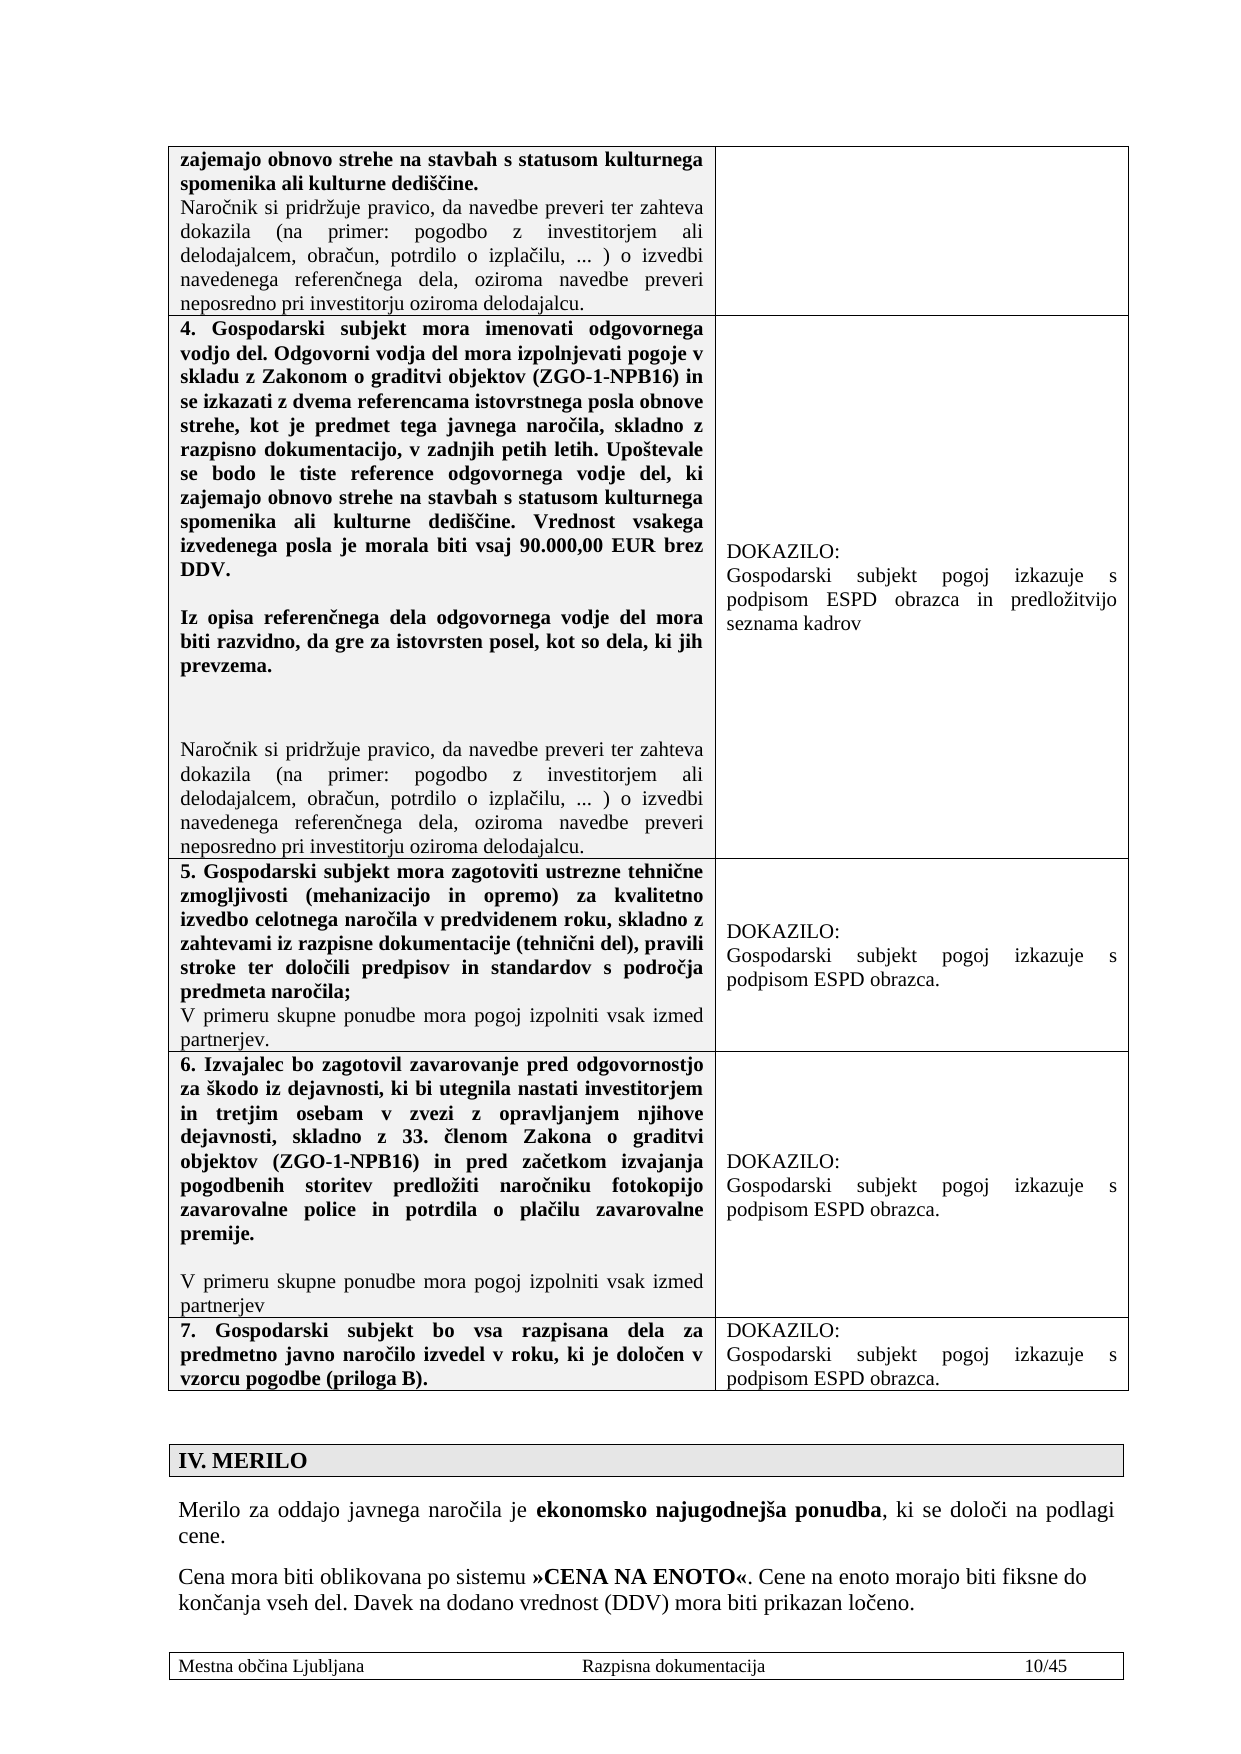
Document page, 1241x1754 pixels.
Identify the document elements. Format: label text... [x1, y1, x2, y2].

table_cell DOKAZILO: Gospodarski subjekt pogoj izkazuje s podpisom ESPD obrazca. [716, 1318, 1128, 1390]
text Cena mora biti oblikovana po sistemu »CENA NA ENOTO«. Cene na enoto morajo biti fiksne do končanja vseh del. Davek na dodano vrednost (DDV) mora biti prikazan ločeno. [178, 1563, 1115, 1616]
table_cell DOKAZILO: Gospodarski subjekt pogoj izkazuje s podpisom ESPD obrazca. [716, 859, 1128, 1051]
table_cell DOKAZILO: Gospodarski subjekt pogoj izkazuje s podpisom ESPD obrazca. [716, 1052, 1128, 1317]
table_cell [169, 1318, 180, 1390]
table_cell 4. Gospodarski subjekt mora imenovati odgovornega vodjo del. Odgovorni vodja del mora izpolnjevati pogoje v skladu z Zakonom o graditvi objektov (ZGO-1-NPB16) in se izkazati z dvema referencama istovrstnega posla obnove strehe, kot je predmet tega javnega naročila, skladno z razpisno dokumentacijo, v zadnjih petih letih. Upoštevale se bodo le tiste reference odgovornega vodje del, ki zajemajo obnovo strehe na stavbah s statusom kulturnega spomenika ali kulturne dediščine. Vrednost vsakega izvedenega posla je morala biti vsaj 90.000,00 EUR brez DDV. Iz opisa referenčnega dela odgovornega vodje del mora biti razvidno, da gre za istovrsten posel, kot so dela, ki jih prevzema. Naročnik si pridržuje pravico, da navedbe preveri ter zahteva dokazila (na primer: pogodbo z investitorjem ali delodajalcem, obračun, potrdilo o izplačilu, ... ) o izvedbi navedenega referenčnega dela, oziroma navedbe preveri neposredno pri investitorju oziroma delodajalcu. [169, 316, 715, 858]
table_cell 6. Izvajalec bo zagotovil zavarovanje pred odgovornostjo za škodo iz dejavnosti, ki bi utegnila nastati investitorjem in tretjim osebam v zvezi z opravljanjem njihove dejavnosti, skladno z 33. členom Zakona o graditvi objektov (ZGO-1-NPB16) in pred začetkom izvajanja pogodbenih storitev predložiti naročniku fotokopijo zavarovalne police in potrdila o plačilu zavarovalne premije. V primeru skupne ponudbe mora pogoj izpolniti vsak izmed partnerjev [169, 1052, 715, 1317]
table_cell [169, 147, 715, 315]
table_cell 5. Gospodarski subjekt mora zagotoviti ustrezne tehnične zmogljivosti (mehanizacijo in opremo) za kvalitetno izvedbo celotnega naročila v predvidenem roku, skladno z zahtevami iz razpisne dokumentacije (tehnični del), pravili stroke ter določili predpisov in standardov s področja predmeta naročila; V primeru skupne ponudbe mora pogoj izpolniti vsak izmed partnerjev. [169, 859, 715, 1051]
table_cell DOKAZILO: Gospodarski subjekt pogoj izkazuje s podpisom ESPD obrazca in predložitvijo seznama kadrov [716, 316, 1128, 858]
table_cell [716, 147, 1128, 315]
text Merilo za oddajo javnega naročila je ekonomsko najugodnejša ponudba, ki se določi na podlagi cene. [178, 1496, 1115, 1548]
list IV. MERILO [170, 1445, 1123, 1476]
table_cell 7. Gospodarski subjekt bo vsa razpisana dela za predmetno javno naročilo izvedel v roku, ki je določen v vzorcu pogodbe (priloga B). [423, 1318, 715, 1390]
